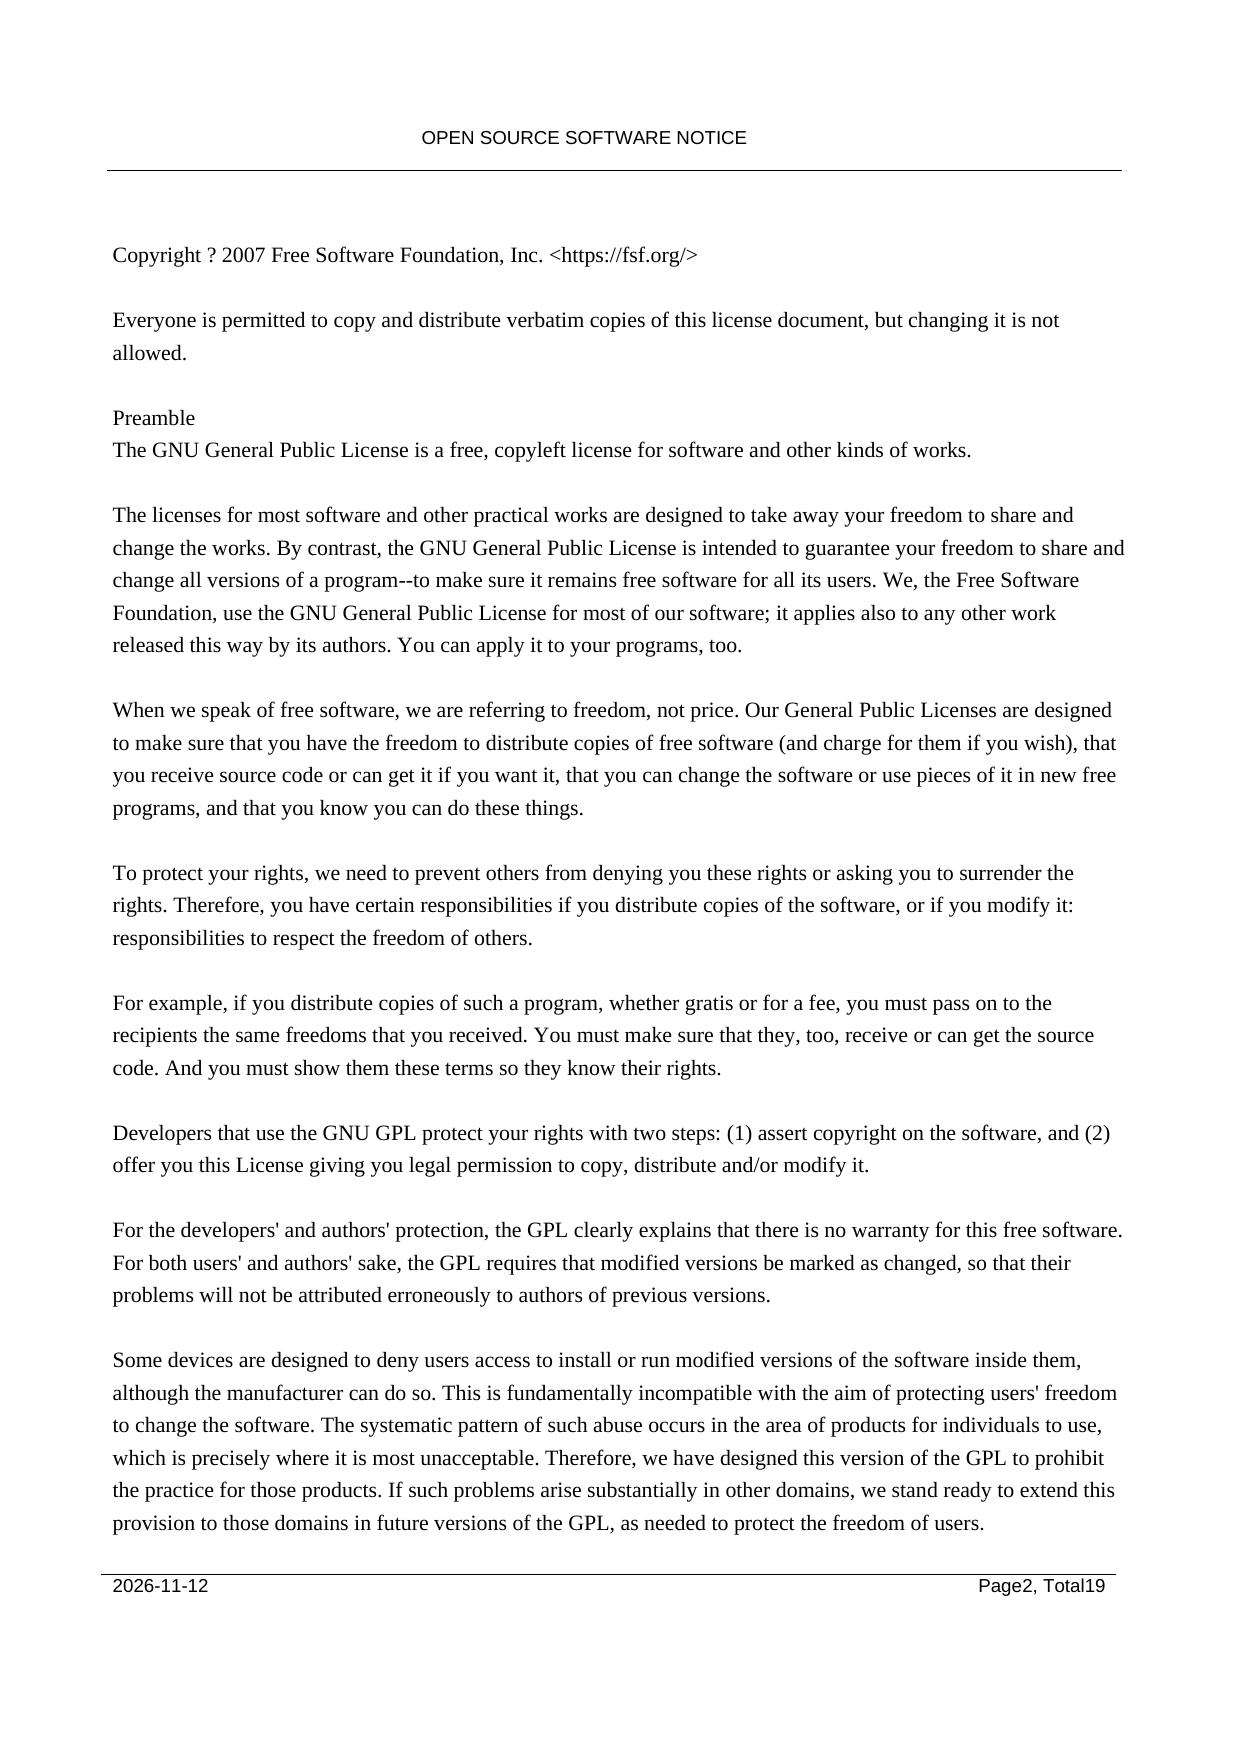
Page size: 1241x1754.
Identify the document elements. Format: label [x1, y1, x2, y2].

text [112, 206, 1128, 1539]
